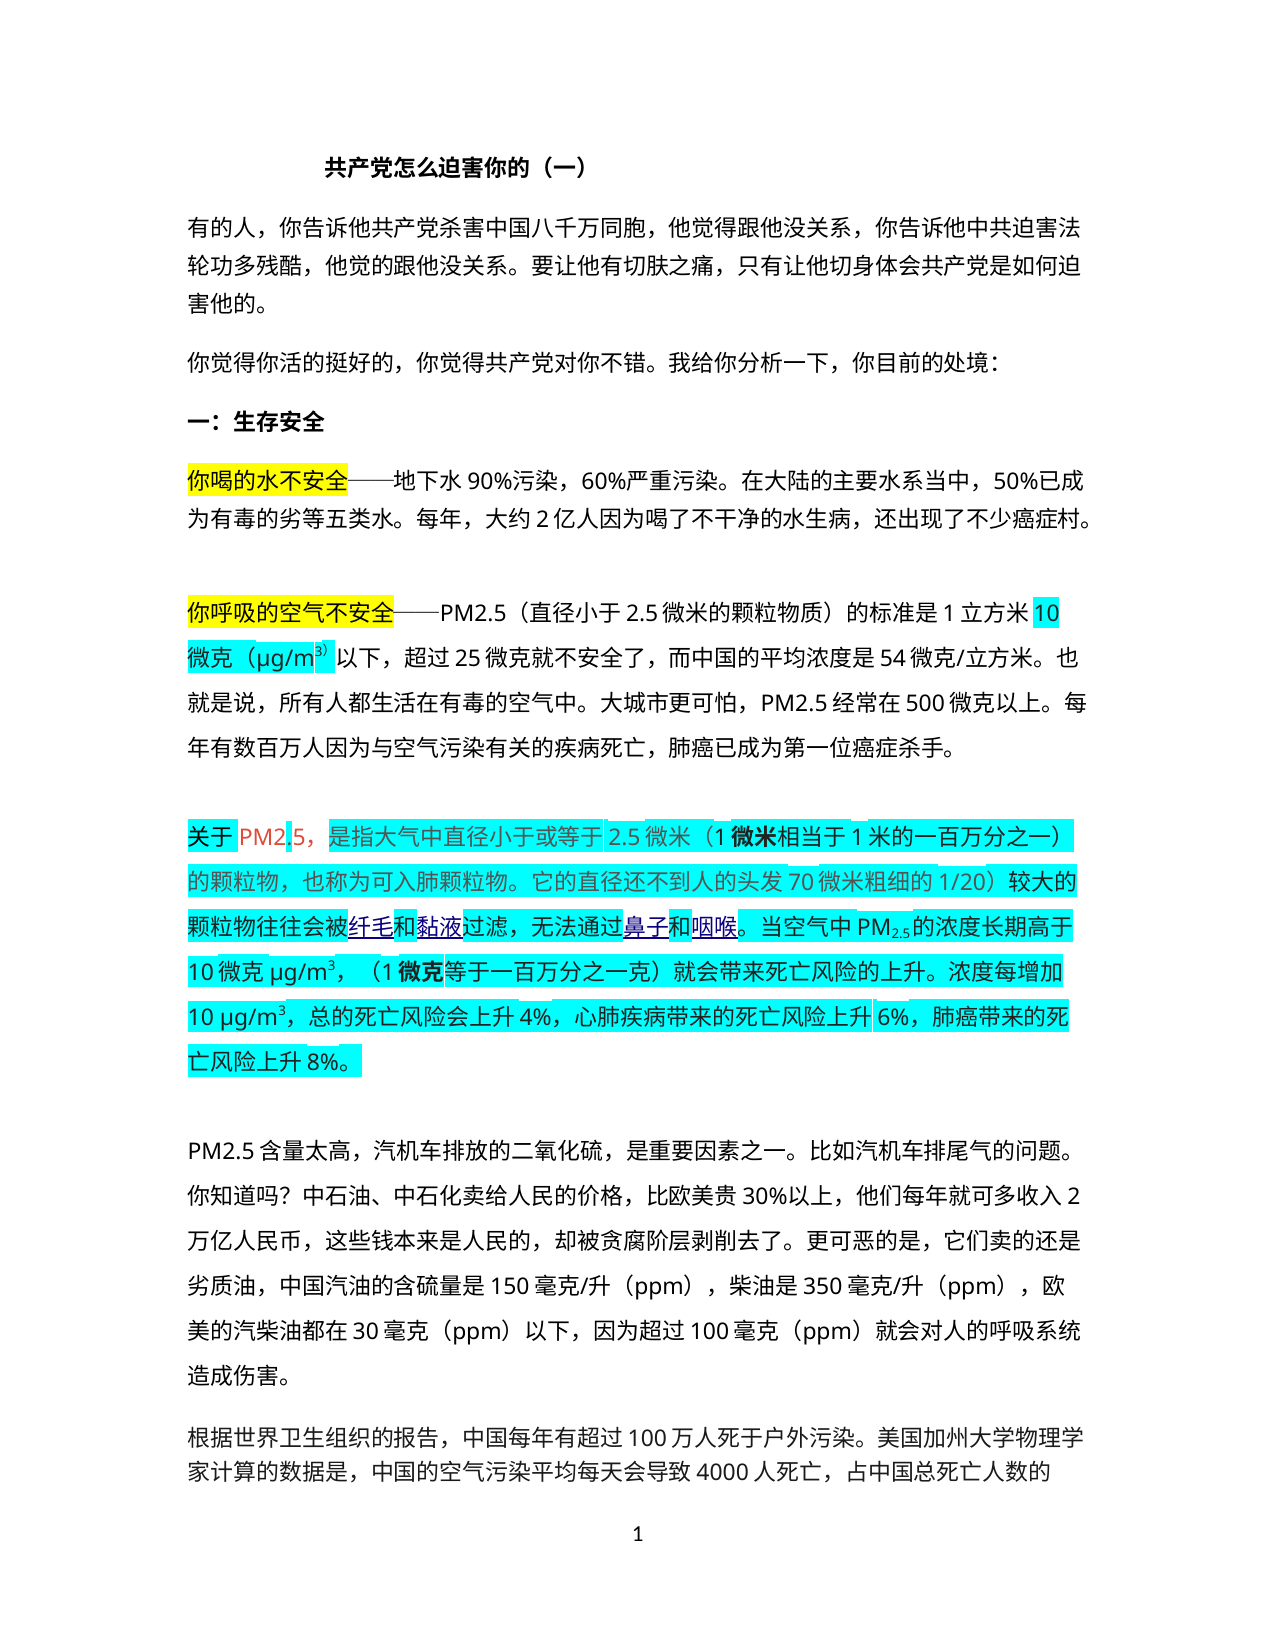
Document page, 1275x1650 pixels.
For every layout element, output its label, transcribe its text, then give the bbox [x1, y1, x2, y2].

text 你觉得你活的挺好的，你觉得共产党对你不错。我给你分析一下，你目前的处境： [187, 345, 1087, 378]
text 你呼吸的空气不安全──PM2.5（直径小于2.5微米的颗粒物质）的标准是1立方米10 微克（μg/m3）以下，超过25微克就不安全了，而中国的平均浓度是54微克/立方米。也就是说，所有人都生活在有毒的空气中。大城市更可怕，PM2.5经常在500微克以上。每年有数百万人因为与空气污染有关的疾病死亡，肺癌已成为第一位癌症杀手。 [187, 583, 1087, 763]
text 有的人，你告诉他共产党杀害中国八千万同胞，他觉得跟他没关系，你告诉他中共迫害法轮功多残酷，他觉的跟他没关系。要让他有切肤之痛，只有让他切身体会共产党是如何迫害他的。 [187, 210, 1087, 319]
text 共产党怎么迫害你的（一） [187, 150, 1087, 183]
text 关于 PM2.5，是指大气中直径小于或等于2.5微米（1微米相当于1米的一百万分之一）的颗粒物，也称为可入肺颗粒物。它的直径还不到人的头发70微米粗细的1/20）较大的颗粒物往往会被纤毛和黏液过滤，无法通过鼻子和咽喉。当空气中PM2.5的浓度长期高于10微克 μg/m3，（1微克等于一百万分之一克）就会带来死亡风险的上升。浓度每增加10 μg/m3，总的死亡风险会上升4%，心肺疾病带来的死亡风险上升6%，肺癌带来的死亡风险上升8%。 [187, 807, 1087, 1077]
text PM2.5含量太高，汽机车排放的二氧化硫，是重要因素之一。比如汽机车排尾气的问题。你知道吗？中石油、中石化卖给人民的价格，比欧美贵30%以上，他们每年就可多收入2万亿人民币，这些钱本来是人民的，却被贪腐阶层剥削去了。更可恶的是，它们卖的还是劣质油，中国汽油的含硫量是150毫克/升（ppm），柴油是350毫克/升（ppm），欧美的汽柴油都在30毫克（ppm）以下，因为超过100毫克（ppm）就会对人的呼吸系统造成伤害。 [187, 1121, 1087, 1391]
text 你喝的水不安全──地下水90%污染，60%严重污染。在大陆的主要水系当中，50%已成为有毒的劣等五类水。每年，大约2亿人因为喝了不干净的水生病，还出现了不少癌症村。 [187, 463, 1087, 535]
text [187, 1420, 1087, 1487]
text 一：生存安全 [187, 404, 1087, 437]
